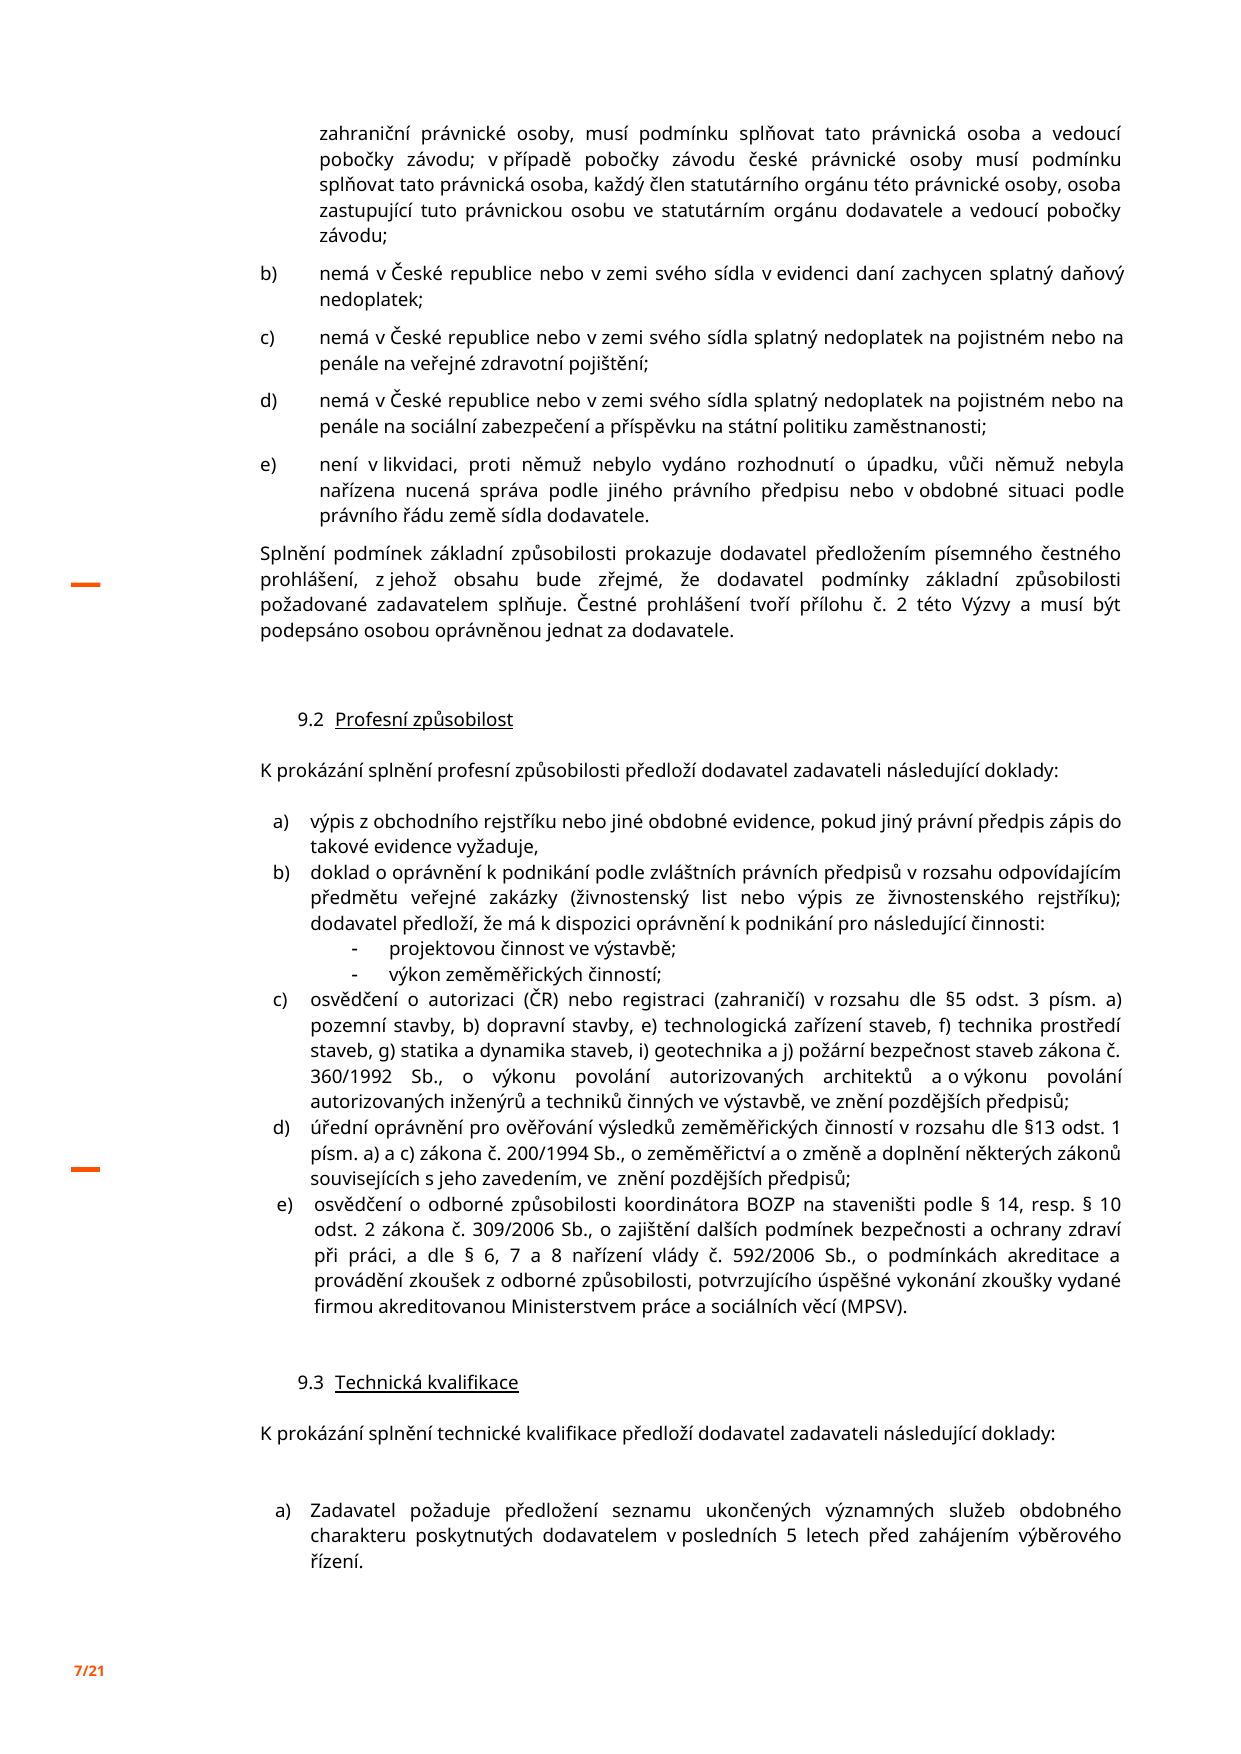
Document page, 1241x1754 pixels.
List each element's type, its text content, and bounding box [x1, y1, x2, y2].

list osvědčení o odborné způsobilosti koordinátora BOZP na staveništi podle § 14, resp. § 10 odst. 2 zákona č. 309/2006 Sb., o zajištění dalších podmínek bezpečnosti a ochrany zdraví při práci, a dle § 6, 7 a 8 nařízení vlády č. 592/2006 Sb., o podmínkách akreditace a provádění zkoušek z odborné způsobilosti, potvrzujícího úspěšné vykonání zkoušky vydané firmou akreditovanou Ministerstvem práce a sociálních věcí (MPSV). [276, 1191, 1122, 1318]
list projektovou činnost ve výstavbě; [351, 936, 1122, 961]
list výpis z obchodního rejstříku nebo jiné obdobné evidence, pokud jiný právní předpis zápis do takové evidence vyžaduje, [273, 808, 1122, 859]
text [260, 121, 1122, 248]
list doklad o oprávnění k podnikání podle zvláštních právních předpisů v rozsahu odpovídajícím předmětu veřejné zakázky (živnostenský list nebo výpis ze živnostenského rejstříku); dodavatel předloží, že má k dispozici oprávnění k podnikání pro následující činnosti: [273, 859, 1122, 936]
text e) není v likvidaci, proti němuž nebylo vydáno rozhodnutí o úpadku, vůči němuž nebyla nařízena nucená správa podle jiného právního předpisu nebo v obdobné situaci podle právního řádu země sídla dodavatele. [260, 451, 1124, 528]
text d) nemá v České republice nebo v zemi svého sídla splatný nedoplatek na pojistném nebo na penále na sociální zabezpečení a příspěvku na státní politiku zaměstnanosti; [260, 388, 1124, 439]
text c) nemá v České republice nebo v zemi svého sídla splatný nedoplatek na pojistném nebo na penále na veřejné zdravotní pojištění; [260, 324, 1124, 375]
list Zadavatel požaduje předložení seznamu ukončených významných služeb obdobného charakteru poskytnutých dodavatelem v posledních 5 letech před zahájením výběrového řízení. [275, 1497, 1122, 1574]
list Profesní způsobilost [297, 706, 1122, 732]
text Splnění podmínek základní způsobilosti prokazuje dodavatel předložením písemného čestného prohlášení, z jehož obsahu bude zřejmé, že dodavatel podmínky základní způsobilosti požadované zadavatelem splňuje. Čestné prohlášení tvoří přílohu č. 2 této Výzvy a musí být podepsáno osobou oprávněnou jednat za dodavatele. [260, 540, 1122, 642]
text K prokázání splnění profesní způsobilosti předloží dodavatel zadavateli následující doklady: [260, 757, 1122, 783]
list výkon zeměměřických činností; [351, 961, 1122, 987]
list osvědčení o autorizaci (ČR) nebo registraci (zahraničí) v rozsahu dle §5 odst. 3 písm. a) pozemní stavby, b) dopravní stavby, e) technologická zařízení staveb, f) technika prostředí staveb, g) statika a dynamika staveb, i) geotechnika a j) požární bezpečnost staveb zákona č. 360/1992 Sb., o výkonu povolání autorizovaných architektů a o výkonu povolání autorizovaných inženýrů a techniků činných ve výstavbě, ve znění pozdějších předpisů; [273, 987, 1122, 1114]
text b) nemá v České republice nebo v zemi svého sídla v evidenci daní zachycen splatný daňový nedoplatek; [260, 261, 1124, 312]
list Technická kvalifikace [297, 1369, 1122, 1395]
text K prokázání splnění technické kvalifikace předloží dodavatel zadavateli následující doklady: [260, 1421, 1122, 1446]
list úřední oprávnění pro ověřování výsledků zeměměřických činností v rozsahu dle §13 odst. 1 písm. a) a c) zákona č. 200/1994 Sb., o zeměměřictví a o změně a doplnění některých zákonů souvisejících s jeho zavedením, ve znění pozdějších předpisů; [273, 1114, 1122, 1191]
